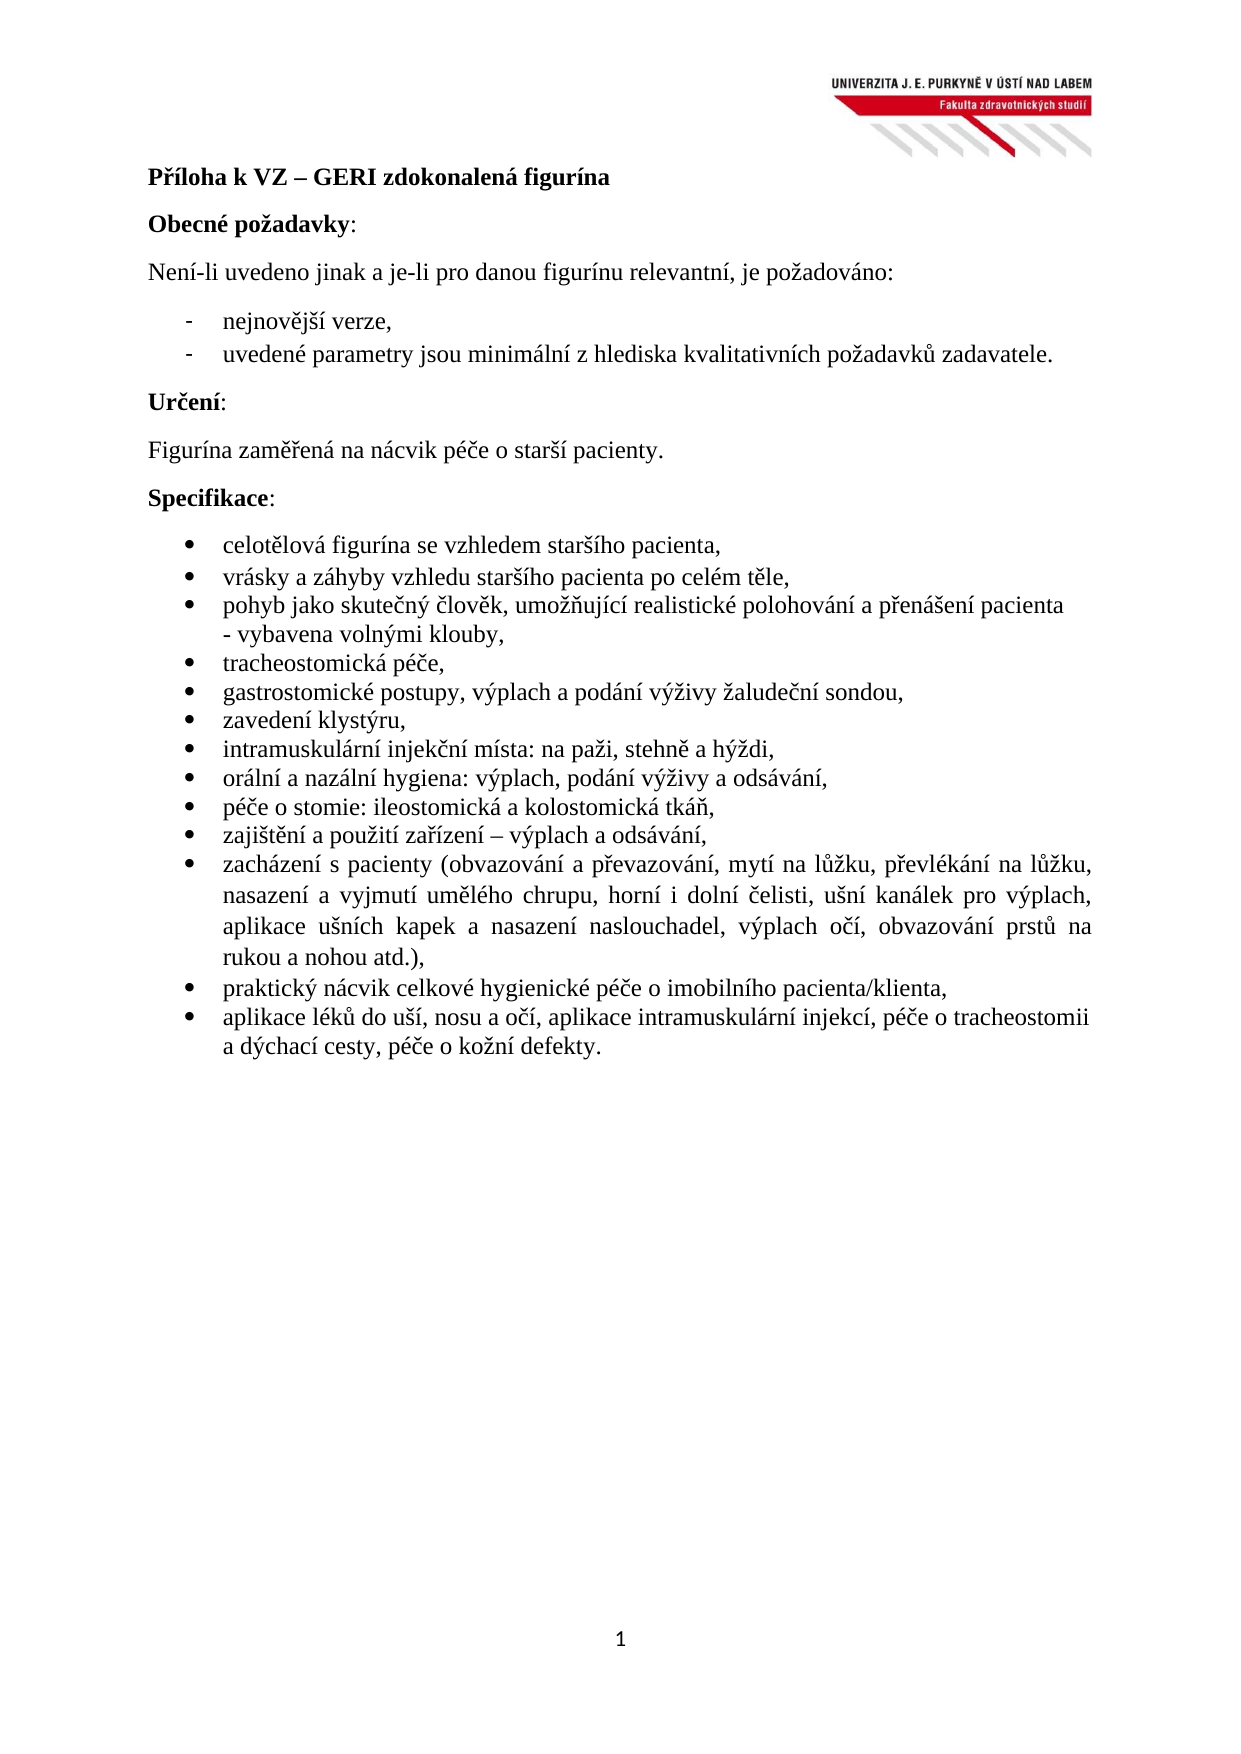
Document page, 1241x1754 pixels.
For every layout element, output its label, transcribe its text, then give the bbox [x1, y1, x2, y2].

text Příloha k VZ – GERI zdokonalená figurína [148, 162, 1093, 191]
list praktický nácvik celkové hygienické péče o imobilního pacienta/klienta, [185, 973, 1093, 1002]
picture [828, 73, 1093, 162]
text Obecné požadavky: [148, 209, 1093, 238]
list celotělová figurína se vzhledem staršího pacienta, [185, 531, 1093, 559]
list nejnovější verze, [185, 305, 1093, 335]
list pohyb jako skutečný člověk, umožňující realistické polohování a přenášení pacienta - vybavena volnými klouby, [185, 590, 1093, 648]
list zacházení s pacienty (obvazování a převazování, mytí na lůžku, převlékání na lůžku, nasazení a vyjmutí umělého chrupu, horní i dolní čelisti, ušní kanálek pro výplach, aplikace ušních kapek a nasazení naslouchadel, výplach očí, obvazování prstů na rukou a nohou atd.), [185, 849, 1093, 971]
list orální a nazální hygiena: výplach, podání výživy a odsávání, [185, 763, 1093, 792]
list zavedení klystýru, [185, 705, 1093, 734]
list intramuskulární injekční místa: na paži, stehně a hýždi, [185, 734, 1093, 763]
text Není-li uvedeno jinak a je-li pro danou figurínu relevantní, je požadováno: [148, 257, 1093, 286]
list zajištění a použití zařízení – výplach a odsávání, [185, 820, 1093, 849]
list tracheostomická péče, [185, 648, 1093, 677]
list péče o stomie: ileostomická a kolostomická tkáň, [185, 792, 1093, 820]
text Určení: [148, 387, 1093, 416]
text Specifikace: [148, 483, 1093, 512]
list gastrostomické postupy, výplach a podání výživy žaludeční sondou, [185, 677, 1093, 705]
text Figurína zaměřená na nácvik péče o starší pacienty. [148, 435, 1093, 464]
list aplikace léků do uší, nosu a očí, aplikace intramuskulární injekcí, péče o tracheostomii a dýchací cesty, péče o kožní defekty. [185, 1002, 1093, 1059]
list vrásky a záhyby vzhledu staršího pacienta po celém těle, [185, 562, 1093, 590]
list uvedené parametry jsou minimální z hlediska kvalitativních požadavků zadavatele. [185, 338, 1093, 368]
